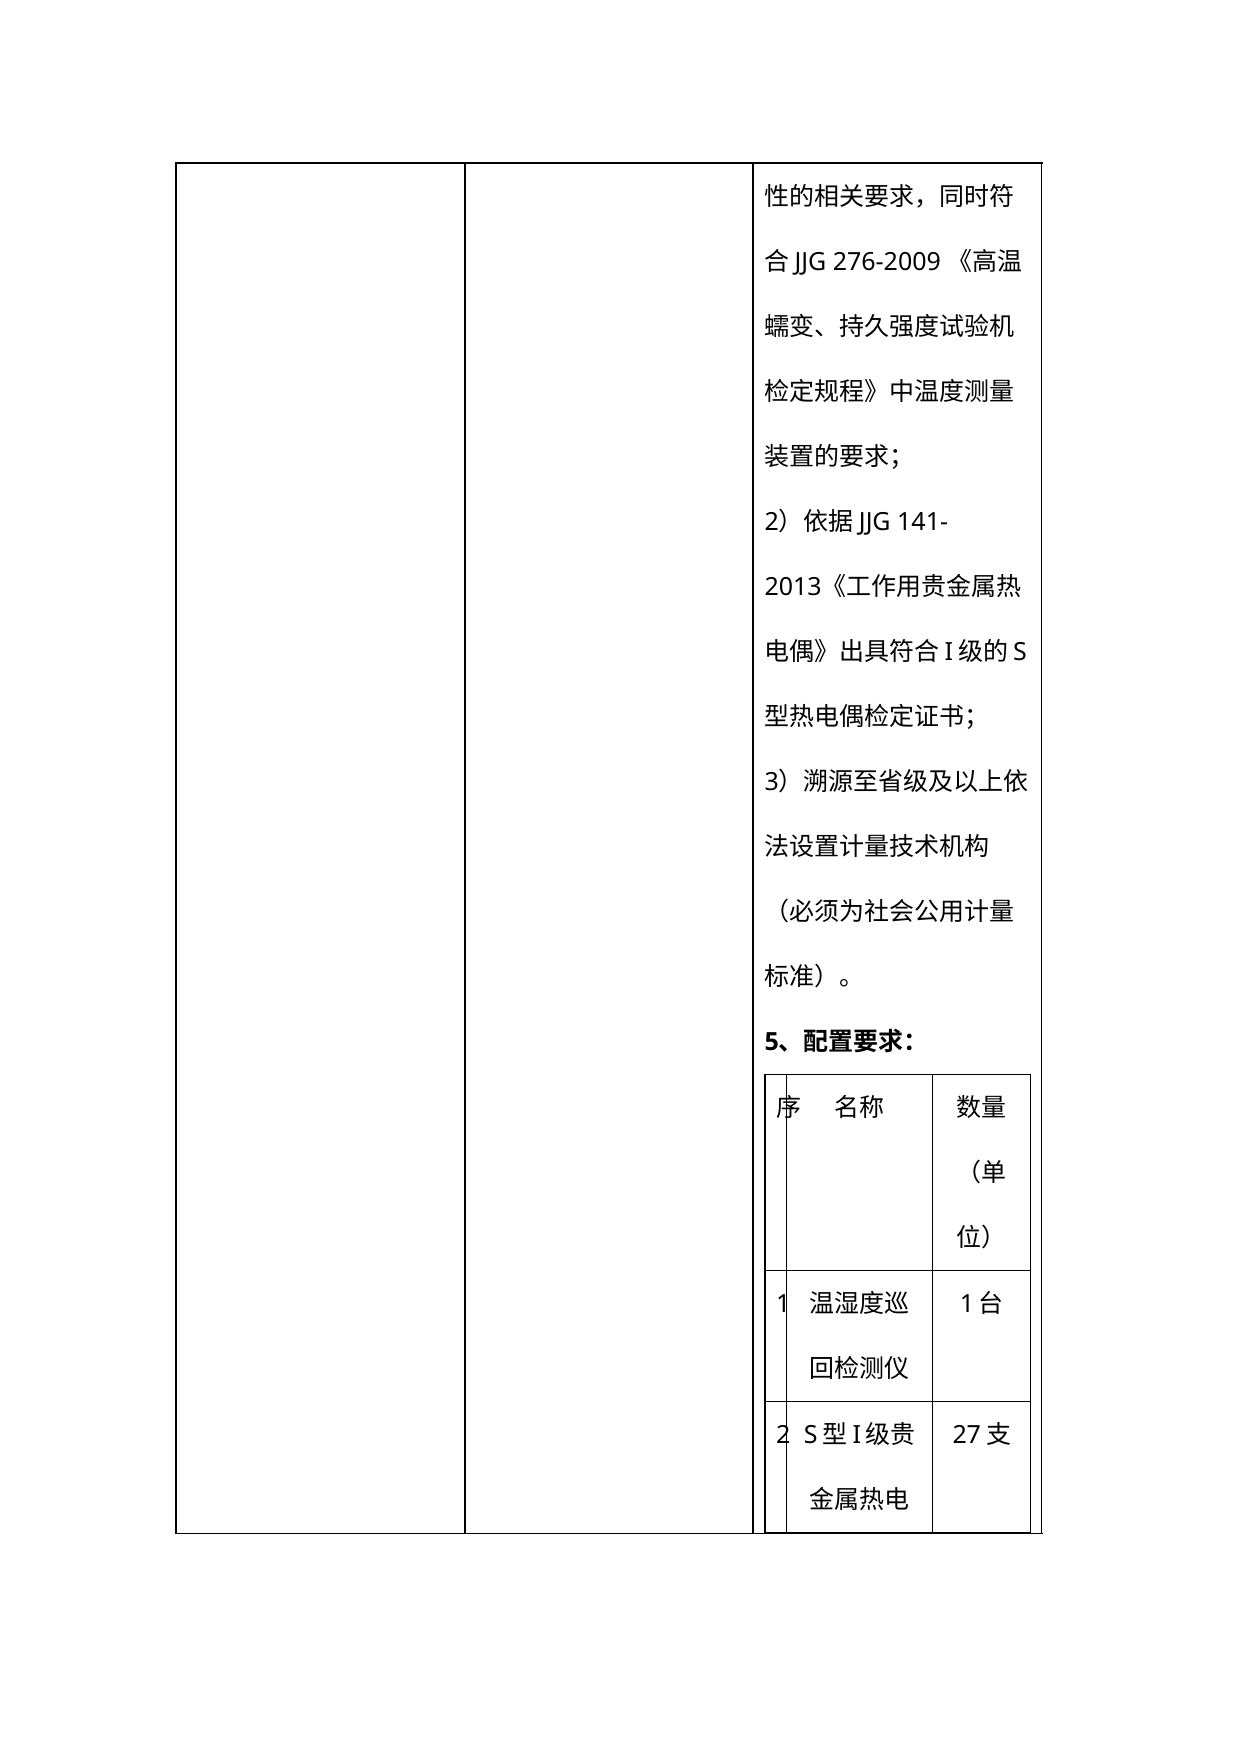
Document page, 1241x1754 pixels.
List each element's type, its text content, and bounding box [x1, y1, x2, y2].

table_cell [754, 164, 1041, 1533]
table_cell [466, 164, 752, 1533]
table_cell 1 [177, 164, 464, 1533]
